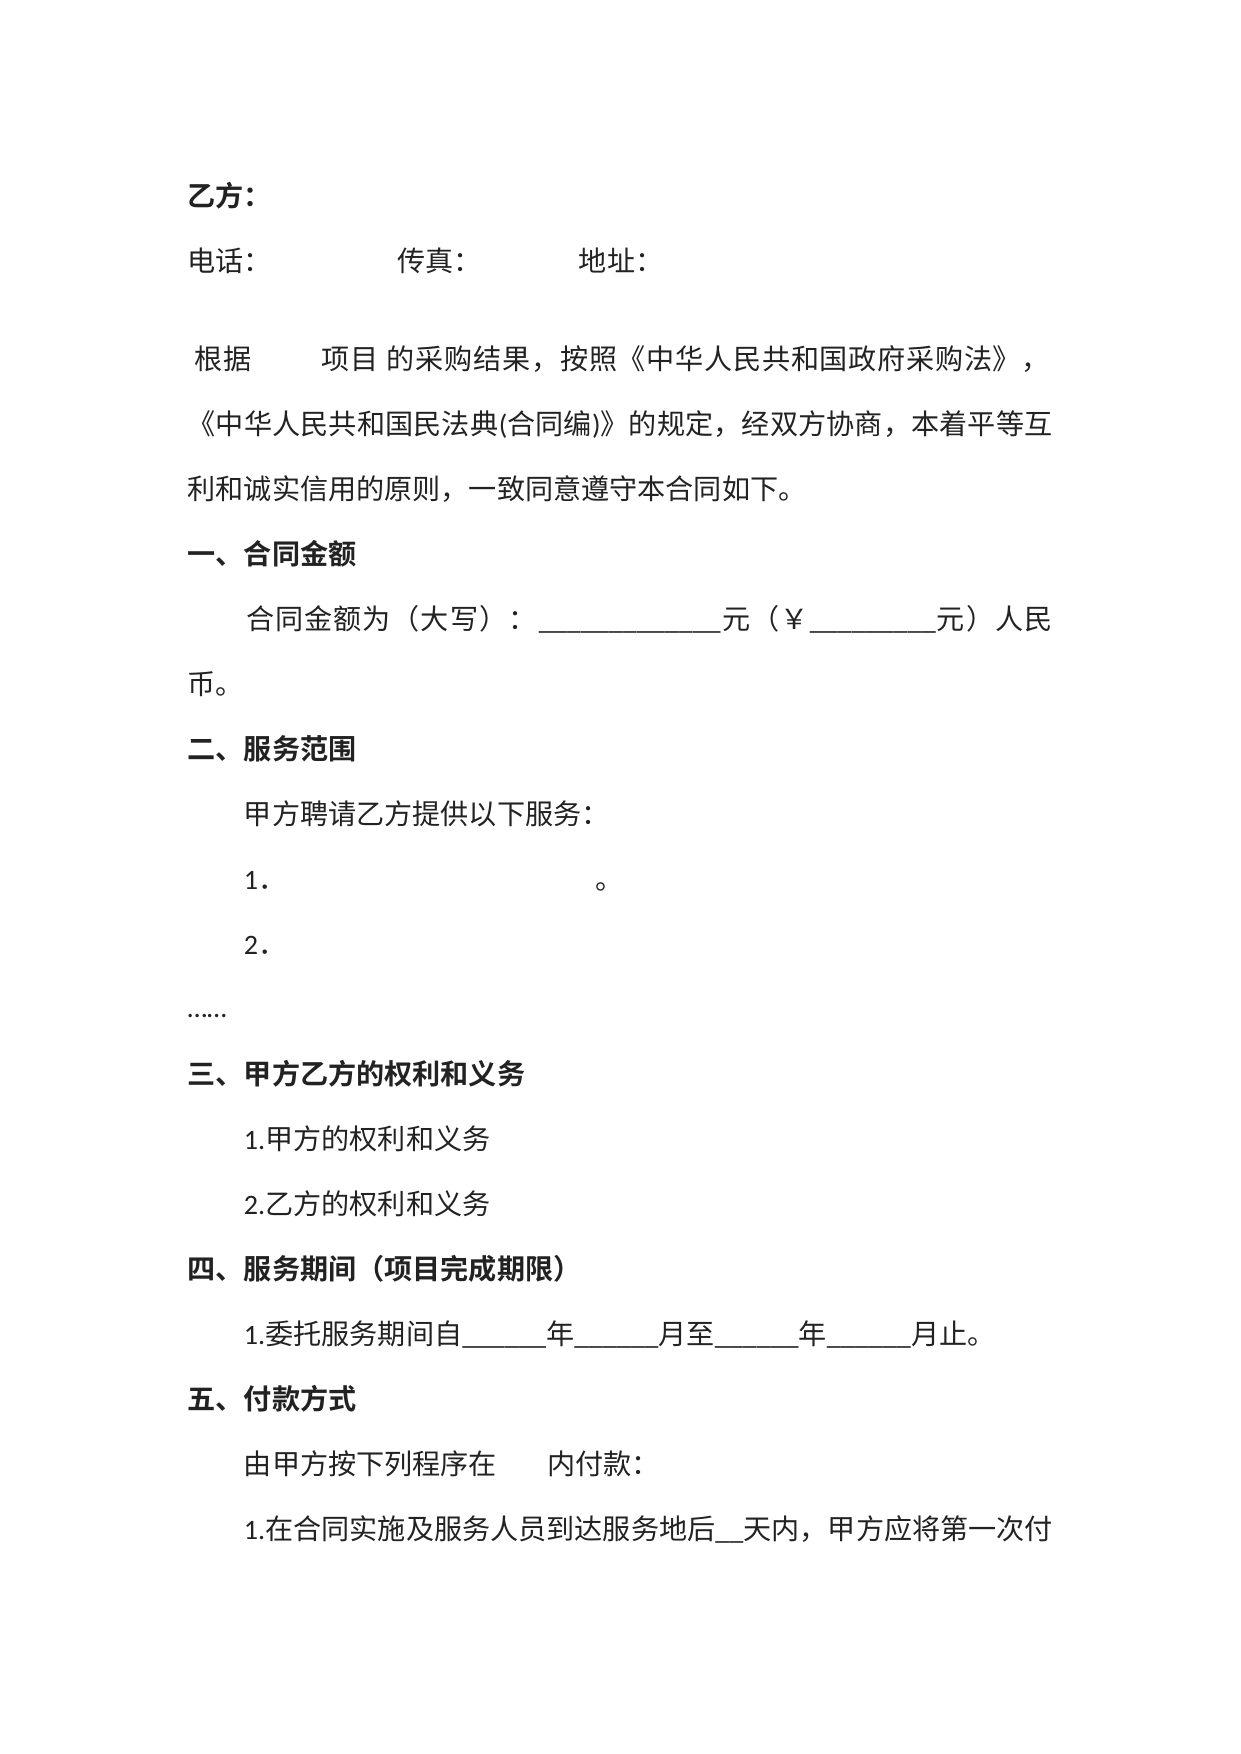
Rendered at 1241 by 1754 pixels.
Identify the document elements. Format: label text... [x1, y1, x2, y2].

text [187, 1494, 1053, 1559]
text 一、合同金额 [187, 519, 1053, 584]
text 根据 项目 的采购结果，按照《中华人民共和国政府采购法》，《中华人民共和国民法典(合同编)》的规定，经双方协商，本着平等互利和诚实信用的原则，一致同意遵守本合同如下。 [187, 324, 1053, 519]
text 2． [187, 909, 1053, 974]
text 乙方： [187, 162, 1053, 227]
text 二、服务范围 [187, 714, 1053, 779]
text 三、甲方乙方的权利和义务 [187, 1039, 1053, 1104]
text 五、付款方式 [187, 1364, 1053, 1429]
text 四、服务期间（项目完成期限） [187, 1234, 1053, 1299]
text 由甲方按下列程序在 内付款： [187, 1429, 1053, 1494]
text 1． 。 [187, 844, 1053, 909]
text 电话： 传真： 地址： [187, 227, 1053, 292]
text 合同金额为（大写）：_____________元（￥_________元）人民币。 [187, 584, 1053, 714]
text 1.委托服务期间自______年______月至______年______月止。 [187, 1299, 1053, 1364]
text …… [187, 974, 1053, 1039]
text 甲方聘请乙方提供以下服务： [187, 779, 1053, 844]
text 2.乙方的权利和义务 [187, 1169, 1053, 1234]
text 1.甲方的权利和义务 [187, 1104, 1053, 1169]
